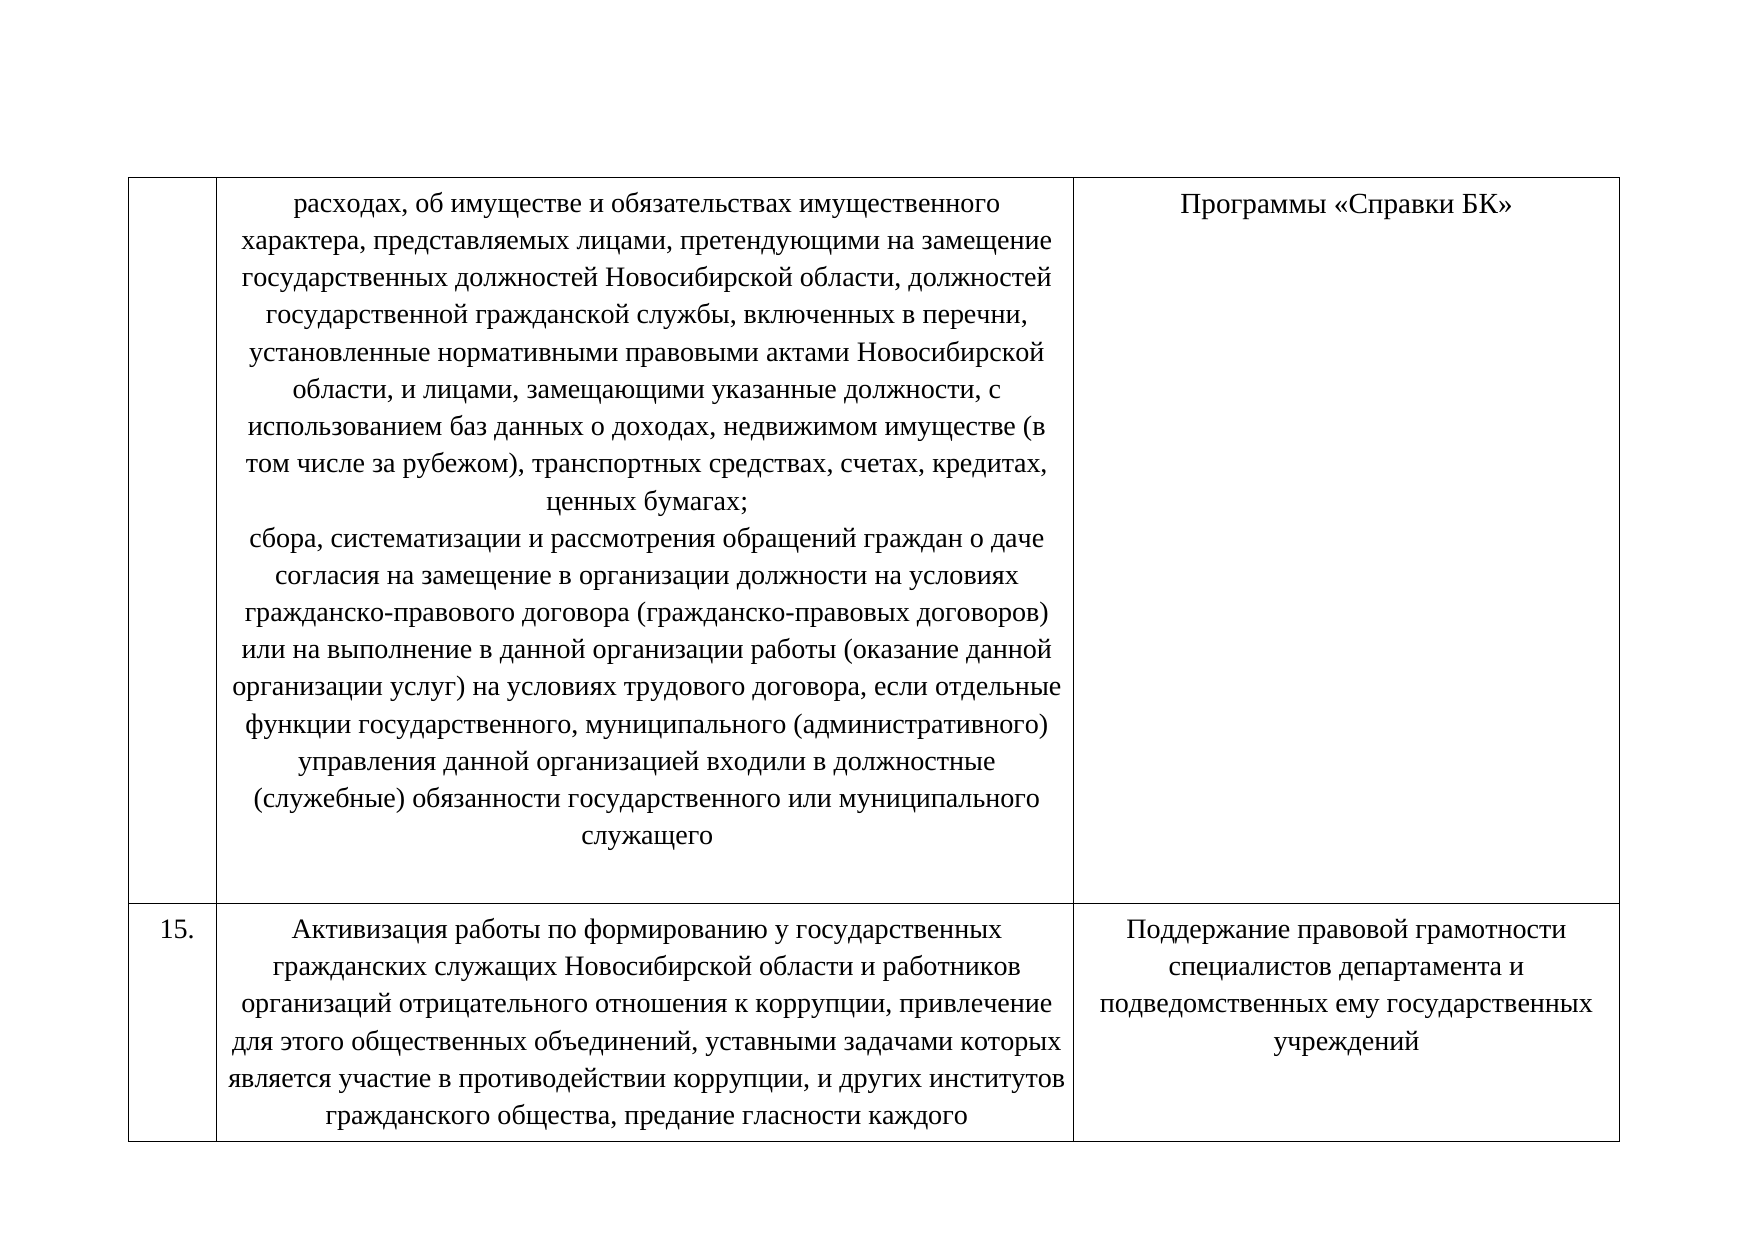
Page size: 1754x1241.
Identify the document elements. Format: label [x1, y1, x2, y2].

table_cell [217, 904, 1073, 1141]
table_cell [129, 904, 216, 1141]
table_cell [129, 178, 216, 903]
table_cell [1074, 904, 1619, 1141]
table_cell [217, 178, 1073, 903]
table_cell [1074, 178, 1619, 903]
